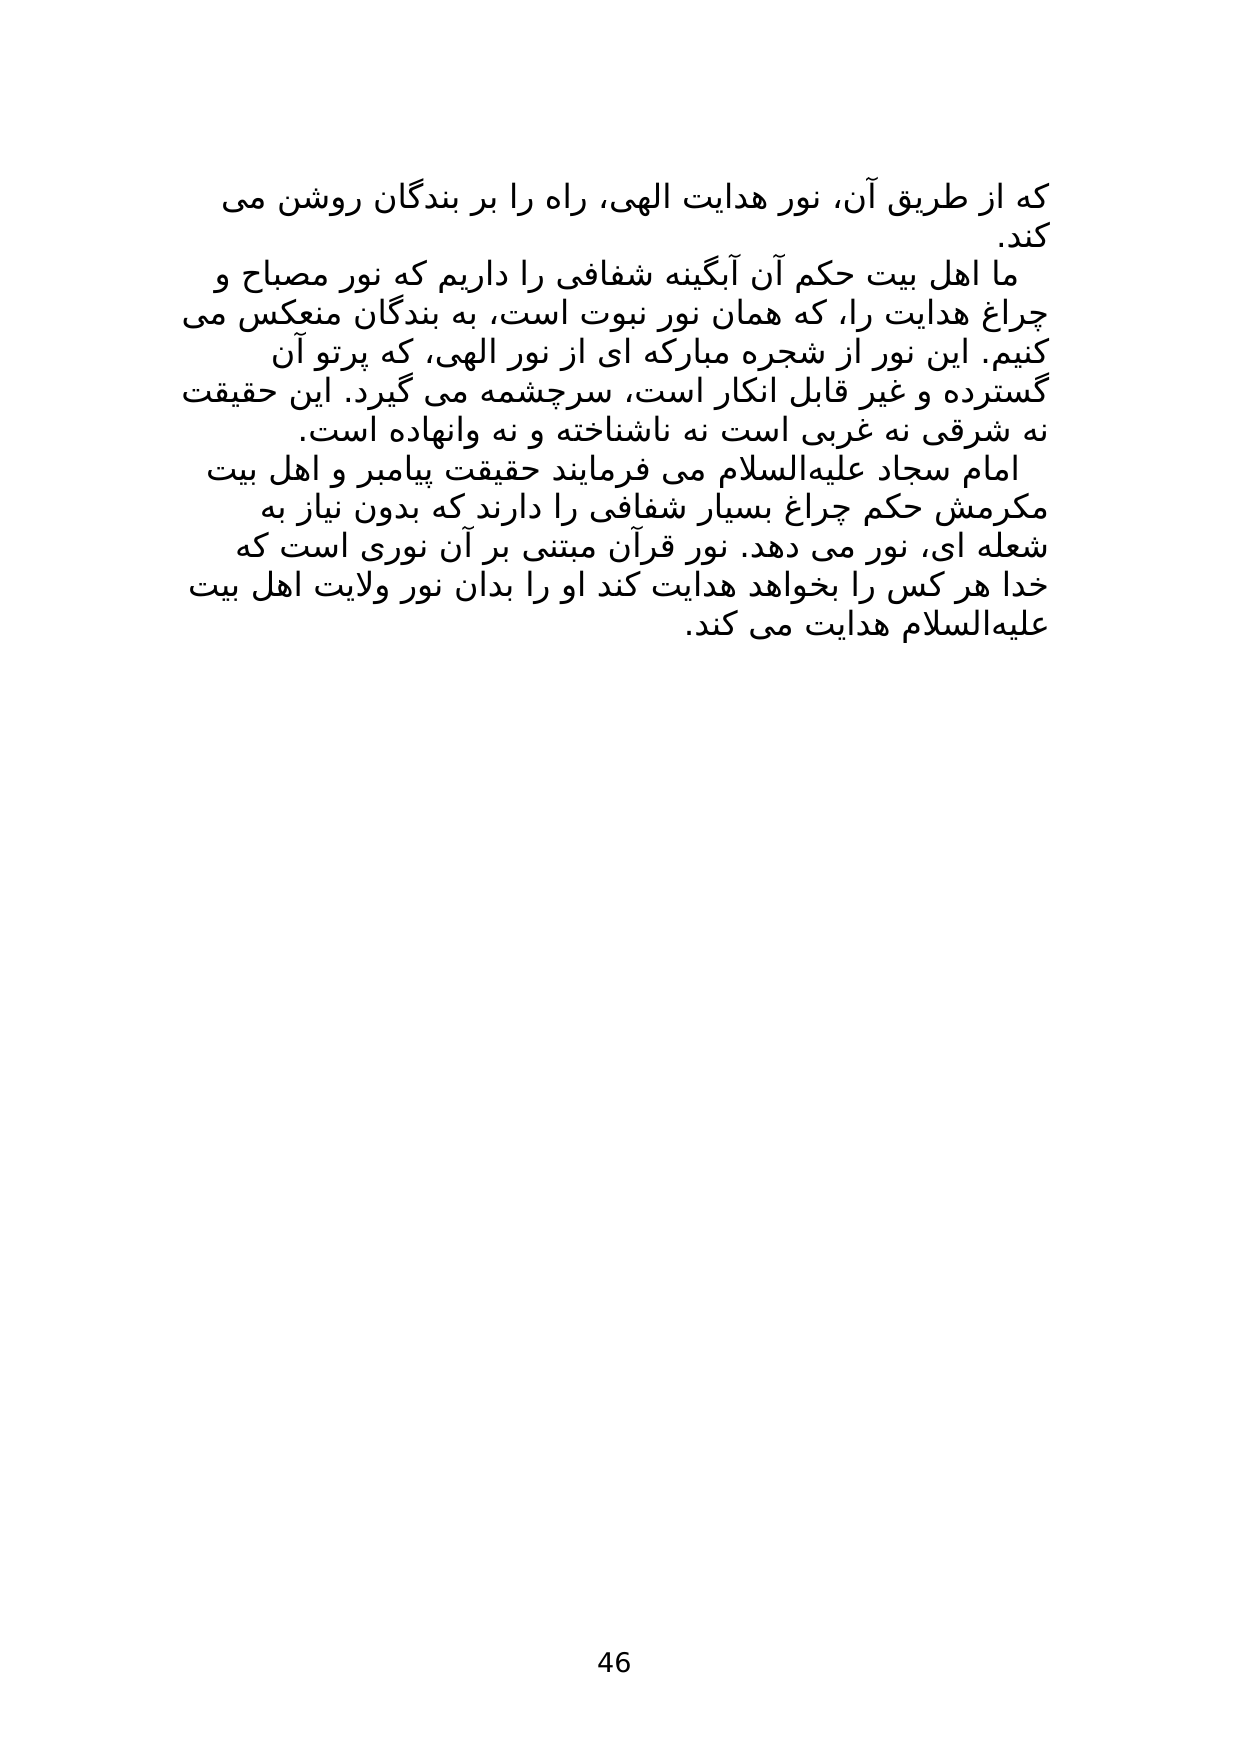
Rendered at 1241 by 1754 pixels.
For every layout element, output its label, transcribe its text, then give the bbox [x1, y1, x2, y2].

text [178, 177, 1050, 255]
text ما اهل بيت حکم آن آبگينه شفافى را داريم که نور مصباح و چراغ هدايت را، که همان نور نبوت است، به بندگان منعکس مى کنيم. اين نور از شجره مبارکه اى از نور الهى، که پرتو آن گسترده و غير قابل انکار است، سرچشمه مى گيرد. اين حقيقت نه شرقى نه غربى است نه ناشناخته و نه وانهاده است. [178, 255, 1050, 449]
text امام سجاد عليه‌السلام مى فرمايند حقيقت پيامبر و اهل بيت مکرمش حکم چراغ بسيار شفافى را دارند که بدون نياز به شعله اى، نور مى دهد. نور قرآن مبتنى بر آن نورى است که خدا هر کس را بخواهد هدايت کند او را بدان نور ولايت اهل بيت عليه‌السلام هدايت مى کند. [178, 449, 1050, 643]
